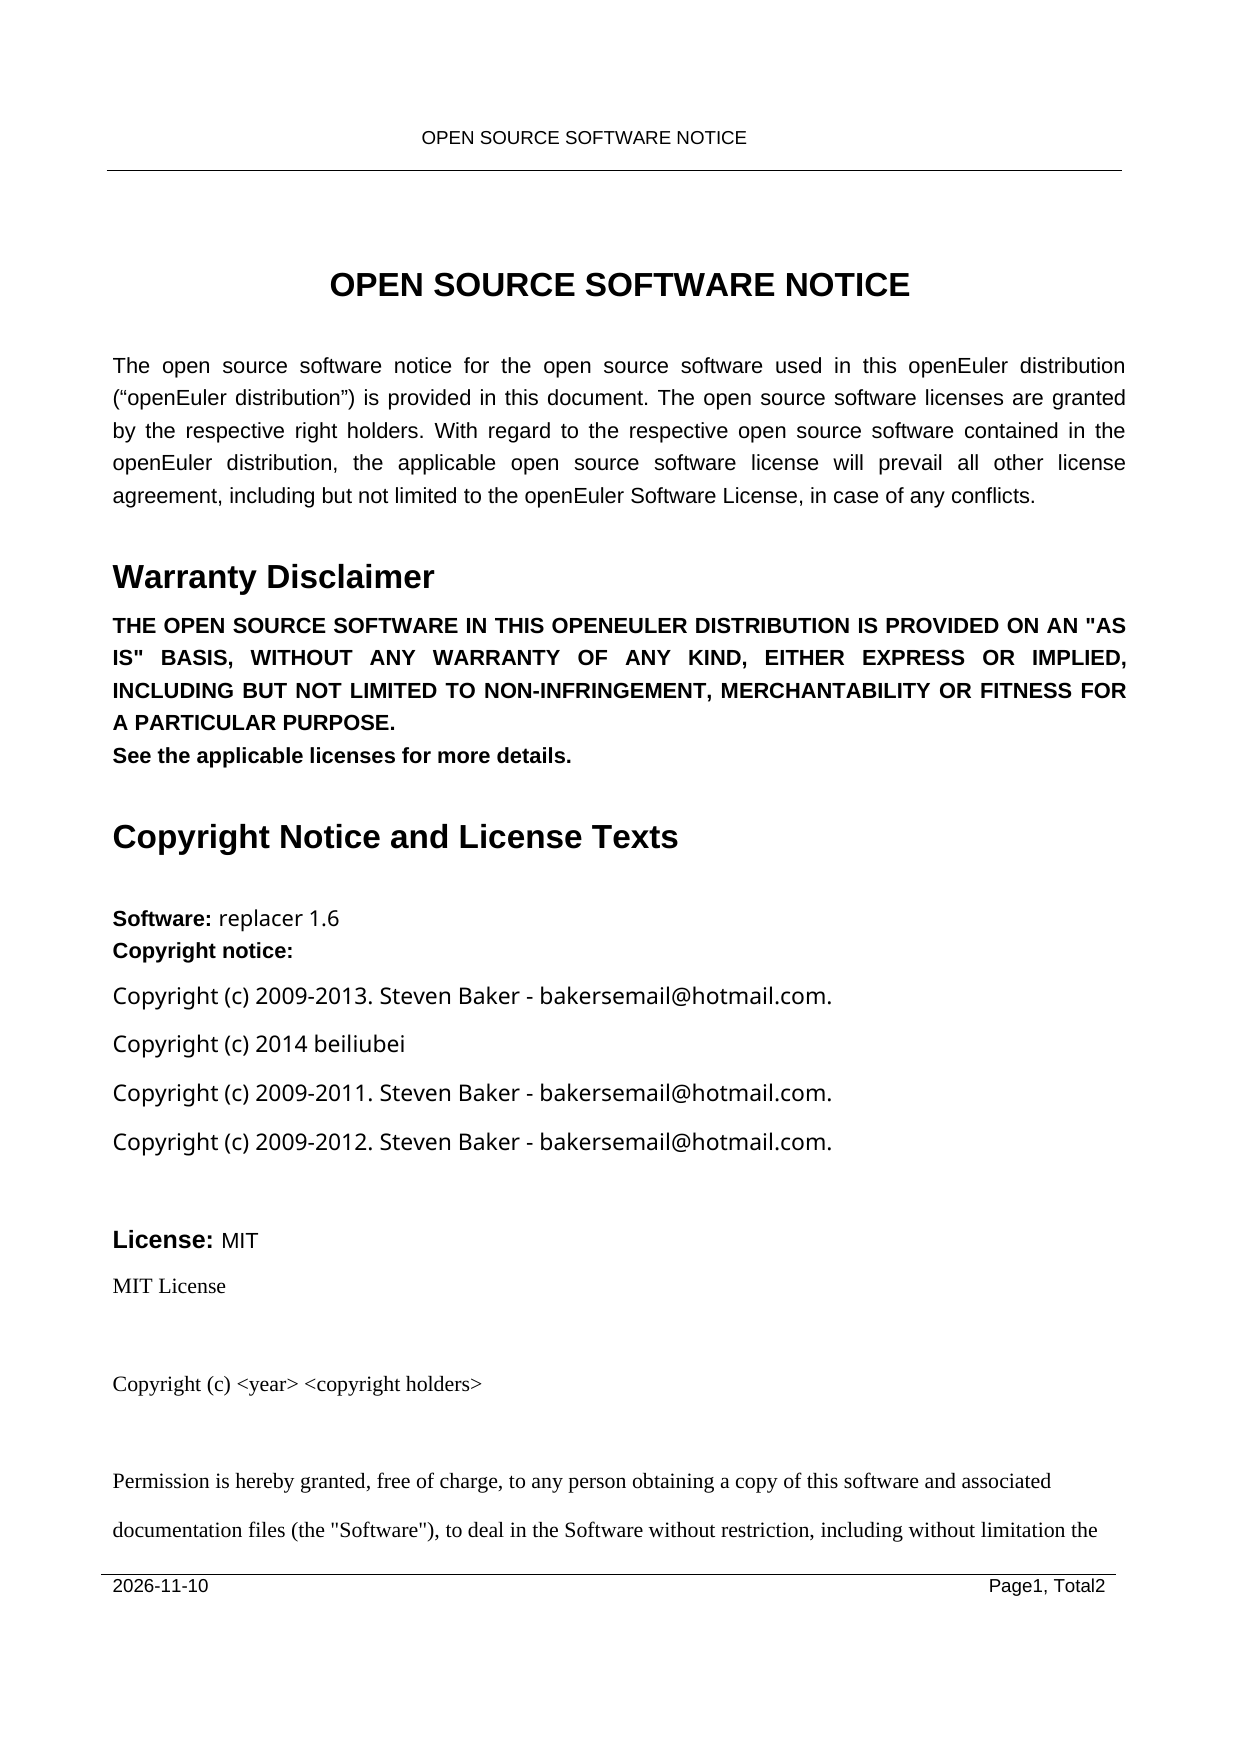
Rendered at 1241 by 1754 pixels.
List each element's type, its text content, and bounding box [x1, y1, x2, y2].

text Copyright (c) 2009-2013. Steven Baker - bakersemail@hotmail.com. Copyright (c) 2014 beiliubei Copyright (c) 2009-2011. Steven Baker - bakersemail@hotmail.com. Copyright (c) 2009-2012. Steven Baker - bakersemail@hotmail.com. [112, 979, 1128, 1207]
text Copyright Notice and License Texts [112, 804, 1128, 869]
text THE OPEN SOURCE SOFTWARE IN THIS OPENEULER DISTRIBUTION IS PROVIDED ON AN "AS IS" BASIS, WITHOUT ANY WARRANTY OF ANY KIND, EITHER EXPRESS OR IMPLIED, INCLUDING BUT NOT LIMITED TO NON-INFRINGEMENT, MERCHANTABILITY OR FITNESS FOR A PARTICULAR PURPOSE. See the applicable licenses for more details. [112, 609, 1128, 771]
text Warranty Disclaimer [112, 544, 1128, 609]
text Software: replacer 1.6 [112, 901, 1128, 934]
text Copyright notice: [112, 934, 1128, 966]
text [112, 1270, 1128, 1546]
text OPEN SOURCE SOFTWARE NOTICE [112, 251, 1128, 316]
text The open source software notice for the open source software used in this openEuler distribution (“openEuler distribution”) is provided in this document. The open source software licenses are granted by the respective right holders. With regard to the respective open source software contained in the openEuler distribution, the applicable open source software license will prevail all other license agreement, including but not limited to the openEuler Software License, in case of any conflicts. [112, 349, 1128, 511]
text License: MIT [112, 1223, 1128, 1255]
